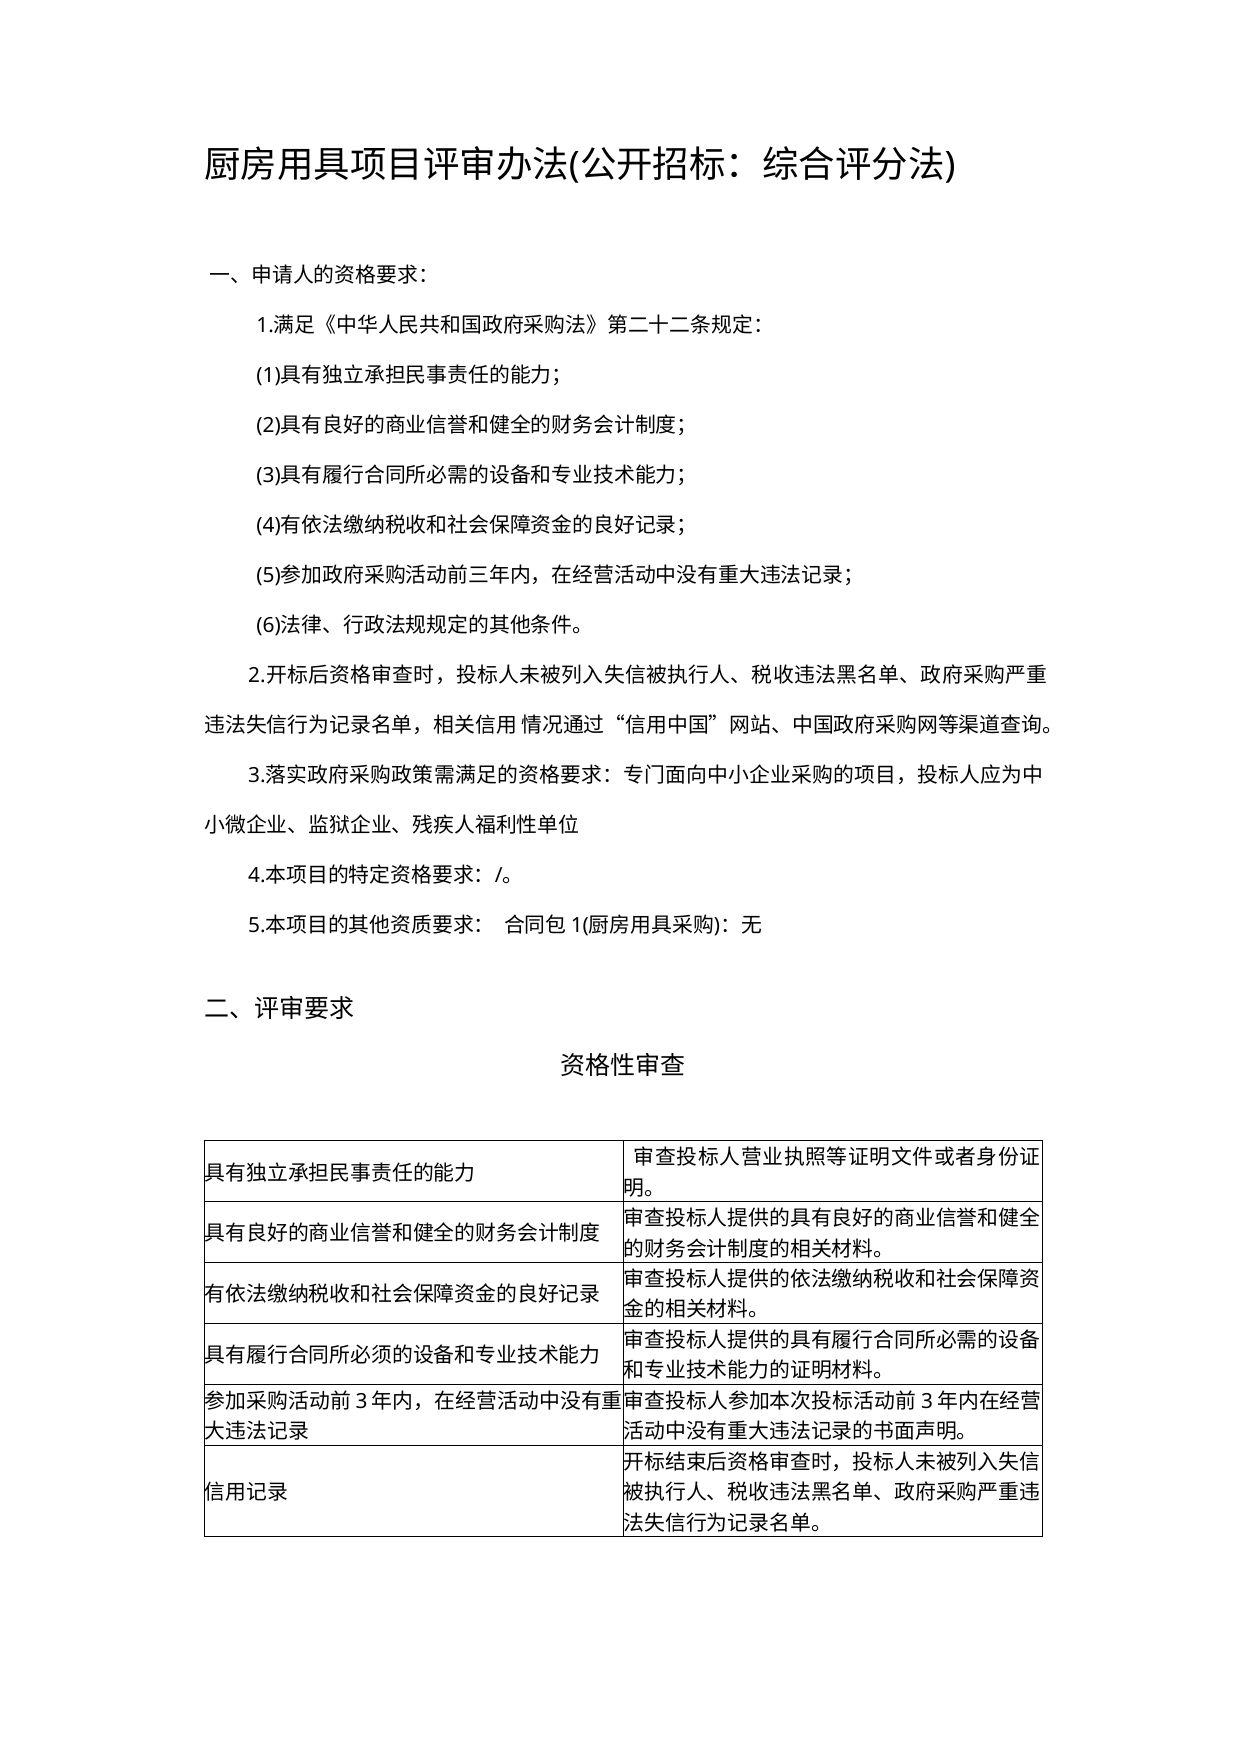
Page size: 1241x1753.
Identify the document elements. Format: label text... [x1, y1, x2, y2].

text (3)具有履行合同所必需的设备和专业技术能力； [256, 438, 1053, 488]
text 一、申请人的资格要求： [204, 238, 1053, 288]
table_cell 审查投标人参加本次投标活动前3年内在经营活动中没有重大违法记录的书面声明。 [624, 1385, 1042, 1445]
text (5)参加政府采购活动前三年内，在经营活动中没有重大违法记录； [256, 538, 1053, 588]
text (1)具有独立承担民事责任的能力； [256, 338, 1053, 388]
table_cell 有依法缴纳税收和社会保障资金的良好记录 [205, 1263, 623, 1323]
table_header 审查投标人营业执照等证明文件或者身份证明。 [624, 1141, 1042, 1201]
table_cell 开标结束后资格审查时，投标人未被列入失信被执行人、税收违法黑名单、政府采购严重违法失信行为记录名单。 [624, 1446, 1042, 1536]
text (4)有依法缴纳税收和社会保障资金的良好记录； [256, 488, 1053, 538]
text 2.开标后资格审查时，投标人未被列入失信被执行人、税收违法黑名单、政府采购严重违法失信行为记录名单，相关信用 情况通过“信用中国”网站、中国政府采购网等渠道查询。 [204, 638, 1051, 738]
table_cell 参加采购活动前3年内，在经营活动中没有重大违法记录 [205, 1385, 623, 1445]
table_cell 具有良好的商业信誉和健全的财务会计制度 [205, 1202, 623, 1262]
text 厨房用具项目评审办法(公开招标：综合评分法) [204, 135, 1053, 188]
table_header 具有独立承担民事责任的能力 [205, 1141, 623, 1201]
table_cell 具有履行合同所必须的设备和专业技术能力 [205, 1324, 623, 1384]
text (6)法律、行政法规规定的其他条件。 [256, 588, 1053, 638]
text 二、评审要求 [204, 988, 1053, 1025]
table_cell 审查投标人提供的具有良好的商业信誉和健全的财务会计制度的相关材料。 [624, 1202, 1042, 1262]
text 资格性审查 [560, 1046, 1053, 1082]
table_cell 信用记录 [205, 1446, 623, 1536]
text (2)具有良好的商业信誉和健全的财务会计制度； [256, 388, 1053, 438]
text 4.本项目的特定资格要求：/。 [248, 838, 1053, 888]
text 3.落实政府采购政策需满足的资格要求：专门面向中小企业采购的项目，投标人应为中小微企业、监狱企业、残疾人福利性单位 [204, 738, 1044, 838]
text 5.本项目的其他资质要求： 合同包1(厨房用具采购)：无 [248, 888, 1053, 938]
table_cell 审查投标人提供的依法缴纳税收和社会保障资金的相关材料。 [624, 1263, 1042, 1323]
text 1.满足《中华人民共和国政府采购法》第二十二条规定： [256, 288, 1053, 338]
table_cell 审查投标人提供的具有履行合同所必需的设备和专业技术能力的证明材料。 [624, 1324, 1042, 1384]
